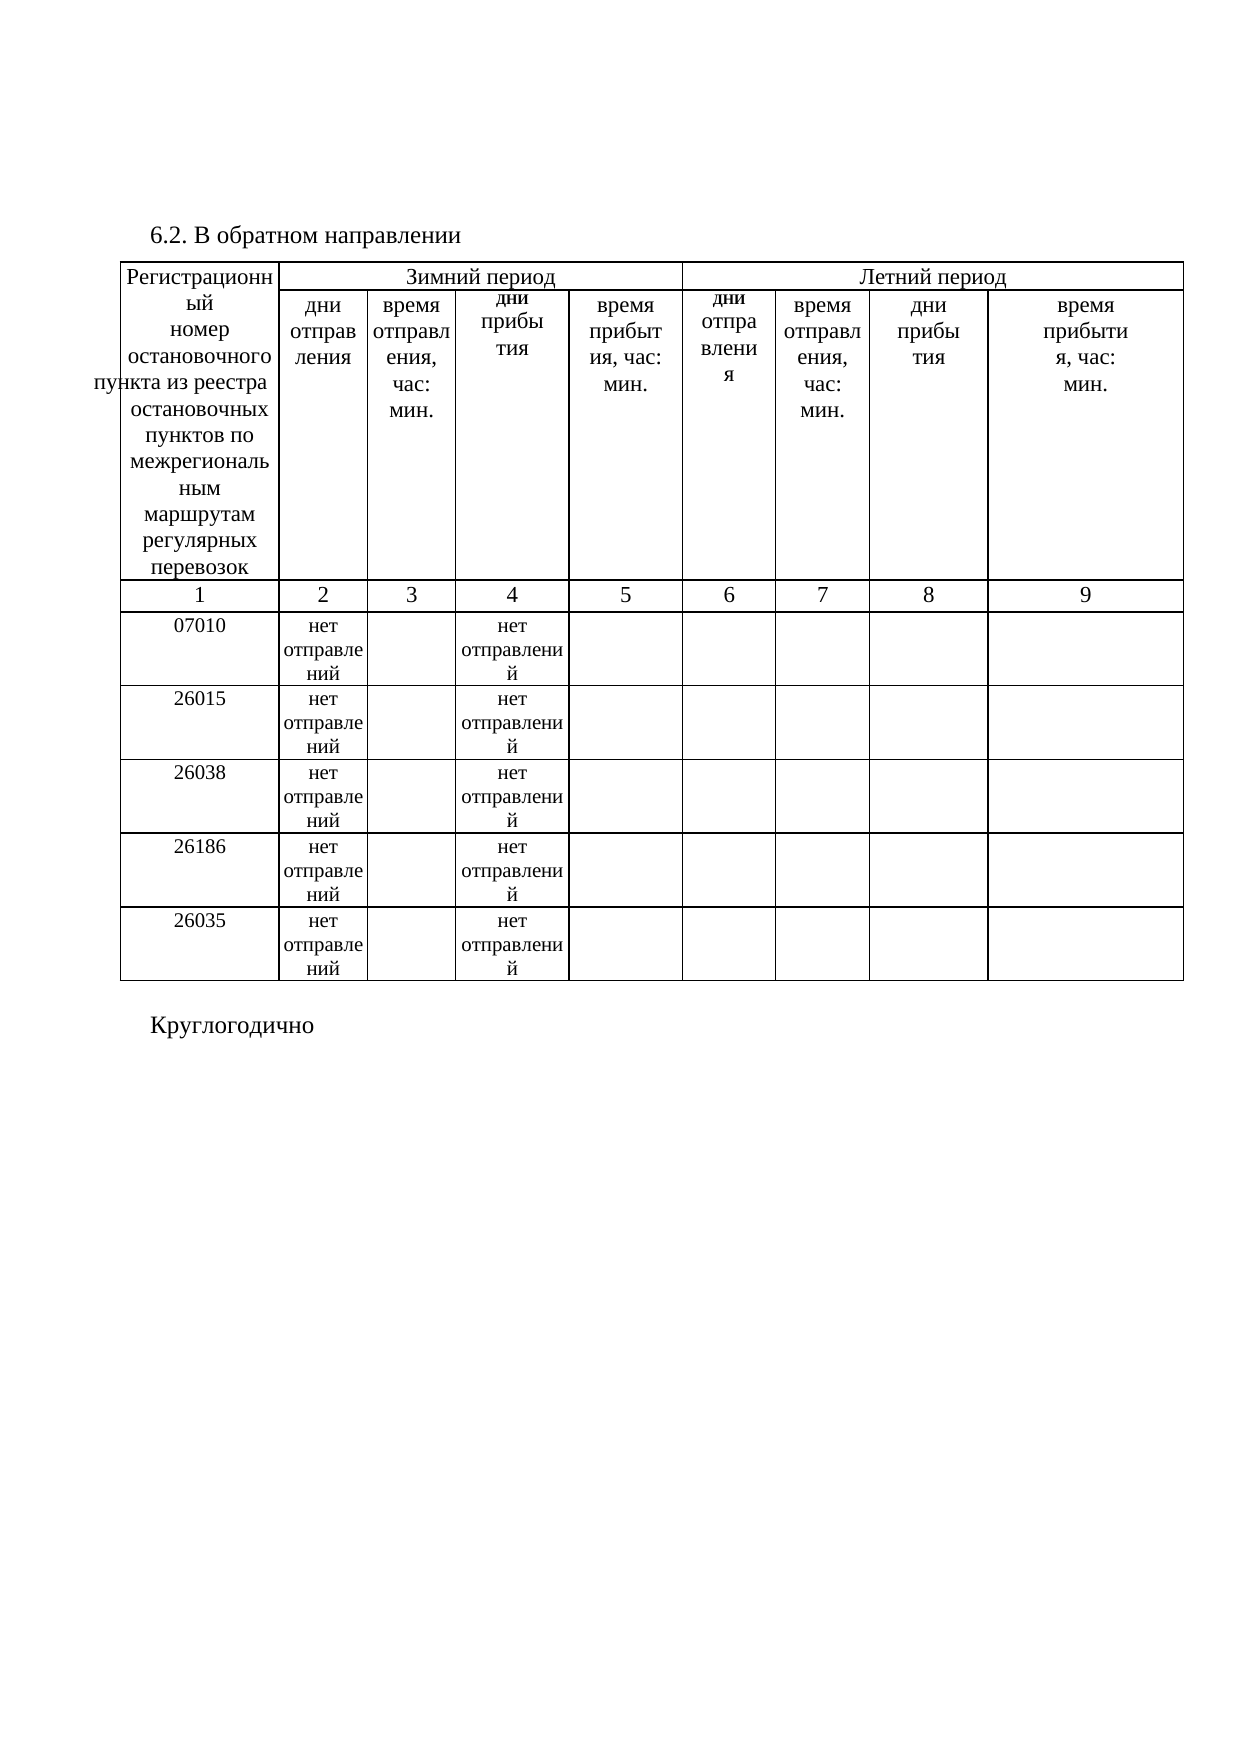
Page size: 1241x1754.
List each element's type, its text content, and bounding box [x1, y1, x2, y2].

table_cell 07010 [121, 613, 278, 685]
table_cell [368, 613, 455, 685]
table_cell 26186 [121, 834, 278, 906]
table_cell [870, 834, 987, 906]
table_cell 2 [280, 581, 367, 611]
table_cell [683, 613, 775, 685]
table_cell [989, 760, 1183, 832]
table_cell 26038 [121, 760, 278, 832]
table_cell дни прибы тия [870, 291, 987, 579]
table_cell нет отправлений [456, 834, 568, 906]
table_cell ДНИ прибы тия [456, 291, 568, 579]
table_cell 4 [456, 581, 568, 611]
table_cell нет отправлений [456, 686, 568, 758]
table_cell [776, 686, 869, 758]
table_cell 7 [776, 581, 869, 611]
table_cell [683, 908, 775, 980]
table_header Летний период [683, 263, 1183, 289]
table_cell [989, 908, 1183, 980]
table_header Зимний период [280, 263, 682, 289]
table_cell [683, 760, 775, 832]
table_cell нет отправлений [280, 613, 367, 685]
table_cell время отправл ения, час: мин. [368, 291, 455, 579]
table_cell нет отправлений [280, 686, 367, 758]
table_cell время прибыт ия, час: мин. [570, 291, 682, 579]
table_cell [570, 686, 682, 758]
table_cell дни отправ ления [280, 291, 367, 579]
table_cell [989, 613, 1183, 685]
table_cell 26015 [121, 686, 278, 758]
table_cell [570, 760, 682, 832]
table_cell [989, 834, 1183, 906]
table_cell [776, 760, 869, 832]
table_cell нет отправлений [280, 834, 367, 906]
table_cell [570, 613, 682, 685]
table_cell 5 [570, 581, 682, 611]
table_cell [368, 908, 455, 980]
table_cell [776, 908, 869, 980]
table_cell ДНИ отпра влени я [683, 291, 775, 579]
table_cell [570, 908, 682, 980]
table_cell нет отправлений [280, 908, 367, 980]
table_cell время прибыти я, час: мин. [989, 291, 1183, 579]
table_cell [368, 760, 455, 832]
text 6.2. В обратном направлении [150, 220, 1090, 249]
table_cell 3 [368, 581, 455, 611]
table_cell 6 [683, 581, 775, 611]
table_cell время отправл ения, час: мин. [776, 291, 869, 579]
table_cell [989, 686, 1183, 758]
table_cell [368, 834, 455, 906]
table_cell 8 [870, 581, 987, 611]
table_cell [683, 834, 775, 906]
table_cell 26035 [121, 908, 278, 980]
table_cell [870, 908, 987, 980]
table_cell нет отправлений [456, 760, 568, 832]
table_header Регистрационный номер остановочного пункта из реестра остановочных пунктов по межрегиональным маршрутам регулярных перевозок [121, 263, 278, 579]
table_cell нет отправлений [456, 908, 568, 980]
table_cell нет отправлений [456, 613, 568, 685]
table_cell [870, 613, 987, 685]
table_cell [870, 686, 987, 758]
table_cell [570, 834, 682, 906]
table_cell [870, 760, 987, 832]
table_cell [683, 686, 775, 758]
table_cell 9 [989, 581, 1183, 611]
table_cell 1 [121, 581, 278, 611]
table_cell нет отправлений [280, 760, 367, 832]
table_cell [368, 686, 455, 758]
table_cell [776, 613, 869, 685]
text Круглогодично [150, 1010, 1090, 1039]
table_cell [776, 834, 869, 906]
